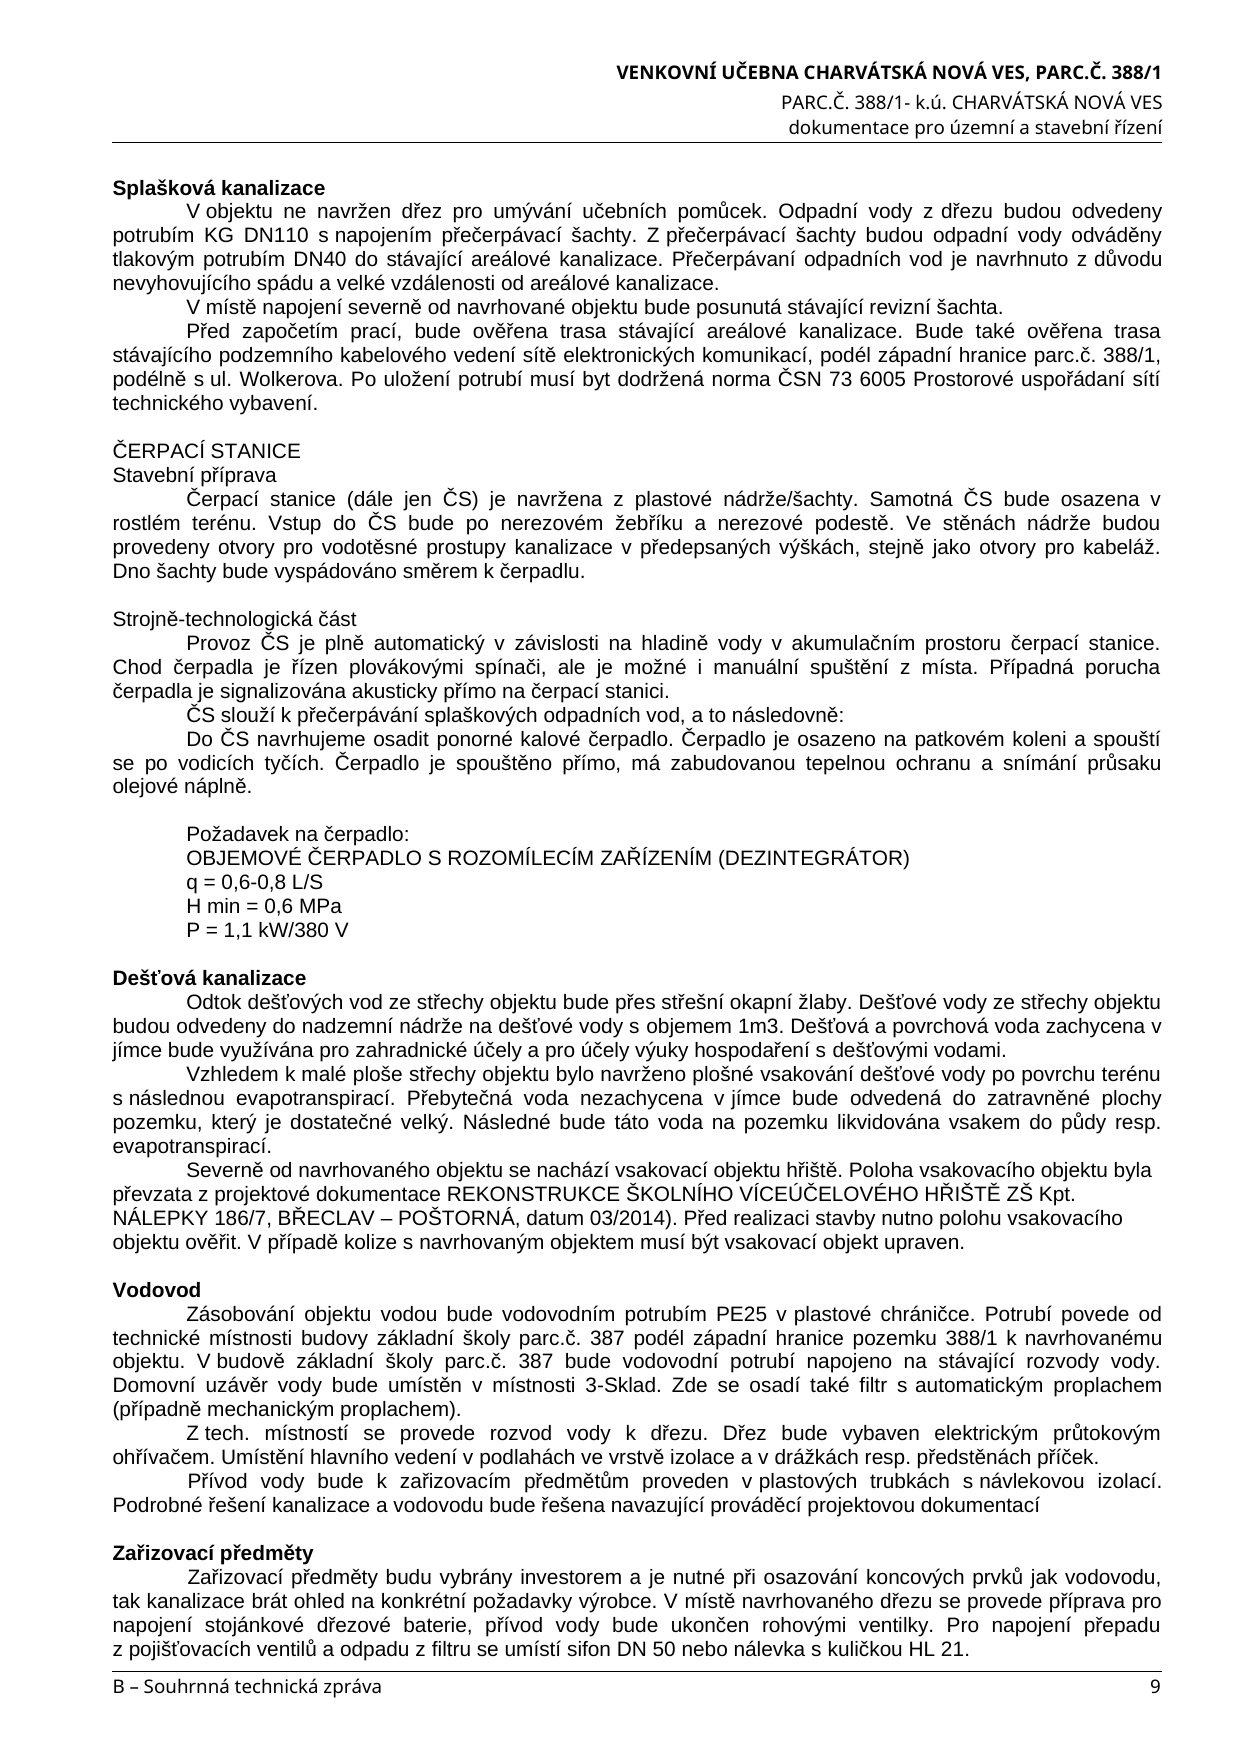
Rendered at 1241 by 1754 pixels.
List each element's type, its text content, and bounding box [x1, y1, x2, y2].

text ČERPACÍ STANICE [112, 439, 1162, 463]
text V místě napojení severně od navrhované objektu bude posunutá stávající revizní šachta. [112, 295, 1162, 319]
text H min = 0,6 MPa [112, 894, 1162, 918]
text OBJEMOVÉ ČERPADLO S ROZOMÍLECÍM ZAŘÍZENÍM (DEZINTEGRÁTOR) [112, 846, 1162, 870]
text Odtok dešťových vod ze střechy objektu bude přes střešní okapní žlaby. Dešťové vody ze střechy objektu budou odvedeny do nadzemní nádrže na dešťové vody s objemem 1m3. Dešťová a povrchová voda zachycena v jímce bude využívána pro zahradnické účely a pro účely výuky hospodaření s dešťovými vodami. [112, 990, 1162, 1062]
text Vzhledem k malé ploše střechy objektu bylo navrženo plošné vsakování dešťové vody po povrchu terénu s následnou evapotranspirací. Přebytečná voda nezachycena v jímce bude odvedená do zatravněné plochy pozemku, který je dostatečné velký. Následné bude táto voda na pozemku likvidována vsakem do půdy resp. evapotranspirací. [112, 1062, 1162, 1158]
text P = 1,1 kW/380 V [112, 918, 1162, 942]
text Požadavek na čerpadlo: [112, 822, 1162, 846]
text Strojně-technologická část [112, 607, 1162, 631]
text Zařizovací předměty budu vybrány investorem a je nutné při osazování koncových prvků jak vodovodu, tak kanalizace brát ohled na konkrétní požadavky výrobce. V místě navrhovaného dřezu se provede příprava pro napojení stojánkové dřezové baterie, přívod vody bude ukončen rohovými ventilky. Pro napojení přepadu z pojišťovacích ventilů a odpadu z filtru se umístí sifon DN 50 nebo nálevka s kuličkou HL 21. [112, 1565, 1162, 1661]
text Přívod vody bude k zařizovacím předmětům proveden v plastových trubkách s návlekovou izolací. Podrobné řešení kanalizace a vodovodu bude řešena navazující prováděcí projektovou dokumentací [112, 1469, 1162, 1517]
text q = 0,6-0,8 L/S [112, 870, 1162, 894]
text Zařizovací předměty [112, 1541, 1162, 1565]
text V objektu ne navržen dřez pro umývání učebních pomůcek. Odpadní vody z dřezu budou odvedeny potrubím KG DN110 s napojením přečerpávací šachty. Z přečerpávací šachty budou odpadní vody odváděny tlakovým potrubím DN40 do stávající areálové kanalizace. Přečerpávaní odpadních vod je navrhnuto z důvodu nevyhovujícího spádu a velké vzdálenosti od areálové kanalizace. [112, 199, 1162, 295]
text ČS slouží k přečerpávání splaškových odpadních vod, a to následovně: [112, 702, 1162, 726]
text Do ČS navrhujeme osadit ponorné kalové čerpadlo. Čerpadlo je osazeno na patkovém koleni a spouští se po vodicích tyčích. Čerpadlo je spouštěno přímo, má zabudovanou tepelnou ochranu a snímání průsaku olejové náplně. [112, 726, 1162, 798]
text Stavební příprava [112, 463, 1162, 487]
text Z tech. místností se provede rozvod vody k dřezu. Dřez bude vybaven elektrickým průtokovým ohřívačem. Umístění hlavního vedení v podlahách ve vrstvě izolace a v drážkách resp. předstěnách příček. [112, 1421, 1162, 1469]
text Splašková kanalizace [112, 175, 1162, 199]
text Severně od navrhovaného objektu se nachází vsakovací objektu hřiště. Poloha vsakovacího objektu byla převzata z projektové dokumentace REKONSTRUKCE ŠKOLNÍHO VÍCEÚČELOVÉHO HŘIŠTĚ ZŠ Kpt. NÁLEPKY 186/7, BŘECLAV – POŠTORNÁ, datum 03/2014). Před realizaci stavby nutno polohu vsakovacího objektu ověřit. V případě kolize s navrhovaným objektem musí být vsakovací objekt upraven. [112, 1158, 1162, 1253]
text Zásobování objektu vodou bude vodovodním potrubím PE25 v plastové chráničce. Potrubí povede od technické místnosti budovy základní školy parc.č. 387 podél západní hranice pozemku 388/1 k navrhovanému objektu. V budově základní školy parc.č. 387 bude vodovodní potrubí napojeno na stávající rozvody vody. Domovní uzávěr vody bude umístěn v místnosti 3-Sklad. Zde se osadí také filtr s automatickým proplachem (případně mechanickým proplachem). [112, 1301, 1162, 1421]
text Před započetím prací, bude ověřena trasa stávající areálové kanalizace. Bude také ověřena trasa stávajícího podzemního kabelového vedení sítě elektronických komunikací, podél západní hranice parc.č. 388/1, podélně s ul. Wolkerova. Po uložení potrubí musí byt dodržená norma ČSN 73 6005 Prostorové uspořádaní sítí technického vybavení. [112, 319, 1162, 415]
text Provoz ČS je plně automatický v závislosti na hladině vody v akumulačním prostoru čerpací stanice. Chod čerpadla je řízen plovákovými spínači, ale je možné i manuální spuštění z místa. Případná porucha čerpadla je signalizována akusticky přímo na čerpací stanici. [112, 631, 1162, 702]
text Čerpací stanice (dále jen ČS) je navržena z plastové nádrže/šachty. Samotná ČS bude osazena v rostlém terénu. Vstup do ČS bude po nerezovém žebříku a nerezové podestě. Ve stěnách nádrže budou provedeny otvory pro vodotěsné prostupy kanalizace v předepsaných výškách, stejně jako otvory pro kabeláž. Dno šachty bude vyspádováno směrem k čerpadlu. [112, 487, 1162, 583]
text Dešťová kanalizace [112, 966, 1162, 990]
text Vodovod [112, 1277, 1162, 1301]
